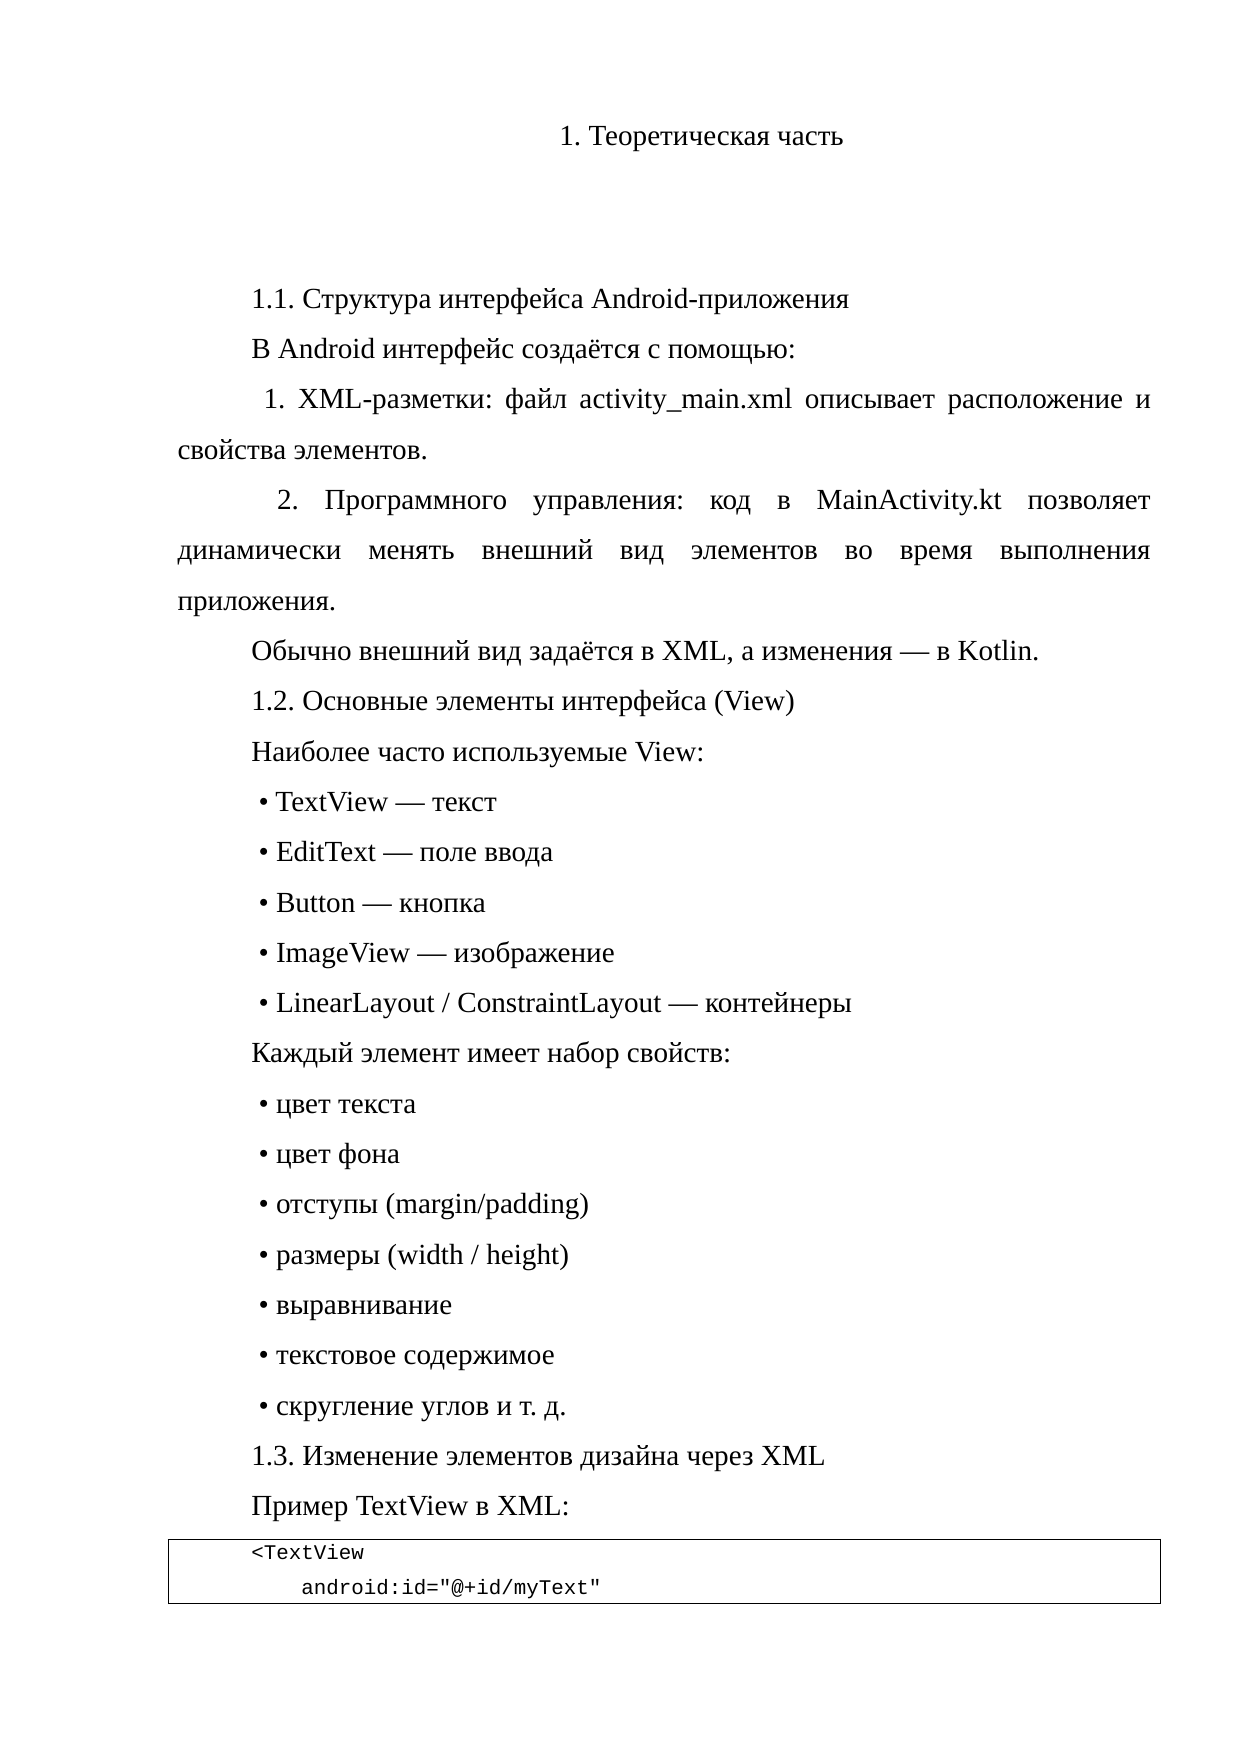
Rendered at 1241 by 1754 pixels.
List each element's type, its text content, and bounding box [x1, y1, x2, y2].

text Наиболее часто используемые View: [177, 734, 1152, 767]
text 1.2. Основные элементы интерфейса (View) [177, 683, 1152, 717]
text 1. XML-разметки: файл activity_main.xml описывает расположение и свойства элементов. [177, 382, 1152, 465]
text android:id="@+id/myText" [169, 1574, 1160, 1603]
text • LinearLayout / ConstraintLayout — контейнеры [177, 985, 1152, 1019]
text 1. Теоретическая часть [177, 118, 1152, 152]
text 1.1. Структура интерфейса Android-приложения [177, 281, 1152, 314]
text <TextView [169, 1540, 1160, 1566]
text • цвет текста [177, 1086, 1152, 1119]
text В Android интерфейс создаётся с помощью: [177, 331, 1152, 365]
text • отступы (margin/padding) [177, 1187, 1152, 1220]
text • текстовое содержимое [177, 1337, 1152, 1371]
text • выравнивание [177, 1287, 1152, 1321]
text Пример TextView в XML: [177, 1488, 1152, 1522]
text Каждый элемент имеет набор свойств: [177, 1036, 1152, 1069]
text • скругление углов и т. д. [177, 1388, 1152, 1421]
text • цвет фона [177, 1136, 1152, 1170]
text • Button — кнопка [177, 885, 1152, 918]
text • TextView — текст [177, 784, 1152, 818]
text • размеры (width / height) [177, 1237, 1152, 1270]
text • ImageView — изображение [177, 935, 1152, 968]
text 2. Программного управления: код в MainActivity.kt позволяет динамически менять внешний вид элементов во время выполнения приложения. [177, 482, 1152, 616]
text • EditText — поле ввода [177, 834, 1152, 868]
text Обычно внешний вид задаётся в XML, а изменения — в Kotlin. [177, 633, 1152, 667]
text 1.3. Изменение элементов дизайна через XML [177, 1438, 1152, 1472]
